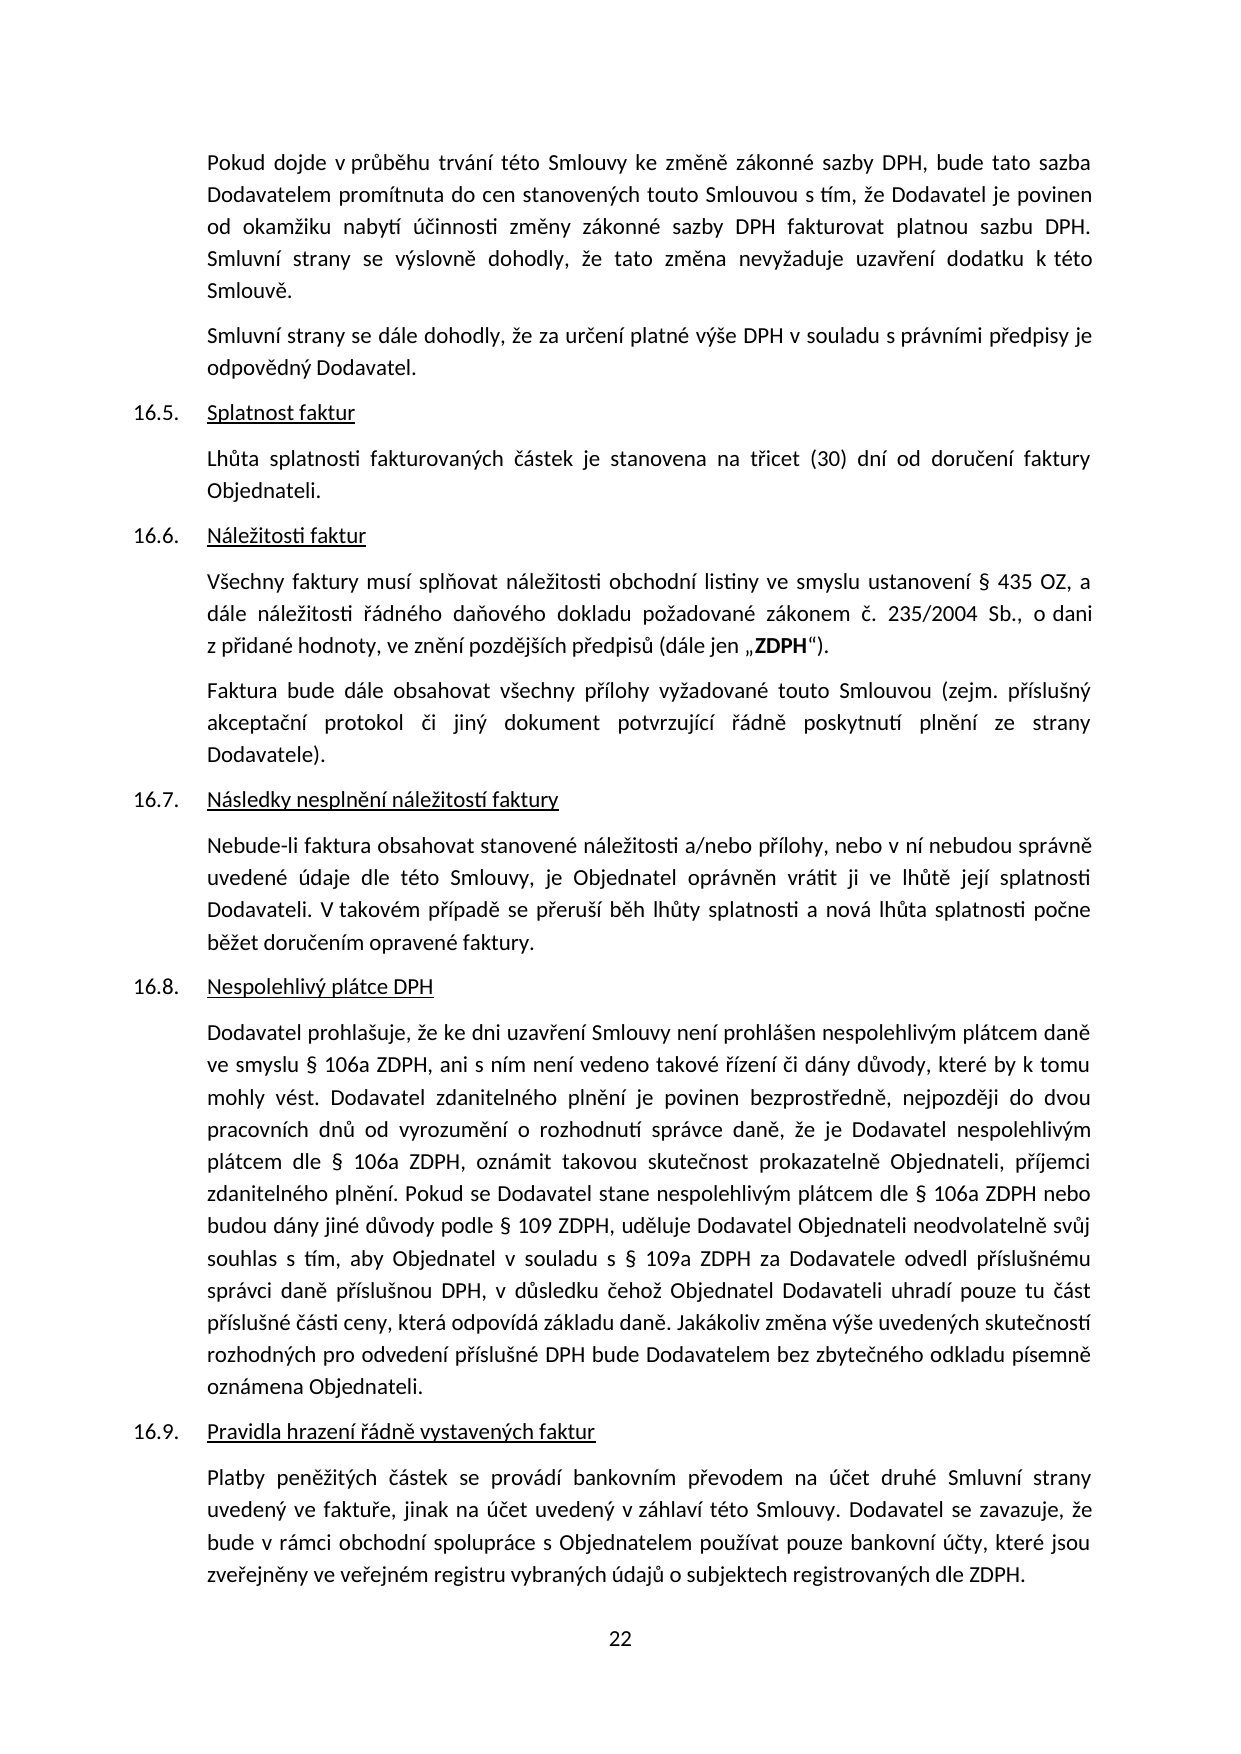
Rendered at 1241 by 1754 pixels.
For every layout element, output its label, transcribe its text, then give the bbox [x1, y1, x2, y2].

list Smluvní strany se dále dohodly, že za určení platné výše DPH v souladu s právními předpisy je odpovědný Dodavatel. [207, 321, 1092, 381]
subtitle Nespolehlivý plátce DPH [133, 972, 1092, 1000]
subtitle Pravidla hrazení řádně vystavených faktur [133, 1417, 1092, 1445]
list Dodavatel prohlašuje, že ke dni uzavření Smlouvy není prohlášen nespolehlivým plátcem daně ve smyslu § 106a ZDPH, ani s ním není vedeno takové řízení či dány důvody, které by k tomu mohly vést. Dodavatel zdanitelného plnění je povinen bezprostředně, nejpozději do dvou pracovních dnů od vyrozumění o rozhodnutí správce daně, že je Dodavatel nespolehlivým plátcem dle § 106a ZDPH, oznámit takovou skutečnost prokazatelně Objednateli, příjemci zdanitelného plnění. Pokud se Dodavatel stane nespolehlivým plátcem dle § 106a ZDPH nebo budou dány jiné důvody podle § 109 ZDPH, uděluje Dodavatel Objednateli neodvolatelně svůj souhlas s tím, aby Objednatel v souladu s § 109a ZDPH za Dodavatele odvedl příslušnému správci daně příslušnou DPH, v důsledku čehož Objednatel Dodavateli uhradí pouze tu část příslušné části ceny, která odpovídá základu daně. Jakákoliv změna výše uvedených skutečností rozhodných pro odvedení příslušné DPH bude Dodavatelem bez zbytečného odkladu písemně oznámena Objednateli. [207, 1018, 1092, 1401]
list Všechny faktury musí splňovat náležitosti obchodní listiny ve smyslu ustanovení § 435 OZ, a dále náležitosti řádného daňového dokladu požadované zákonem č. 235/2004 Sb., o dani z přidané hodnoty, ve znění pozdějších předpisů (dále jen „ZDPH“). [207, 567, 1092, 659]
list Faktura bude dále obsahovat všechny přílohy vyžadované touto Smlouvou (zejm. příslušný akceptační protokol či jiný dokument potvrzující řádně poskytnutí plnění ze strany Dodavatele). [207, 676, 1092, 768]
list Nebude-li faktura obsahovat stanovené náležitosti a/nebo přílohy, nebo v ní nebudou správně uvedené údaje dle této Smlouvy, je Objednatel oprávněn vrátit ji ve lhůtě její splatnosti Dodavateli. V takovém případě se přeruší běh lhůty splatnosti a nová lhůta splatnosti počne běžet doručením opravené faktury. [207, 831, 1092, 956]
subtitle Náležitosti faktur [133, 521, 1092, 549]
subtitle Splatnost faktur [133, 398, 1092, 426]
list Lhůta splatnosti fakturovaných částek je stanovena na třicet (30) dní od doručení faktury Objednateli. [207, 444, 1092, 504]
subtitle Následky nesplnění náležitostí faktury [133, 785, 1092, 813]
list Pokud dojde v průběhu trvání této Smlouvy ke změně zákonné sazby DPH, bude tato sazba Dodavatelem promítnuta do cen stanovených touto Smlouvou s tím, že Dodavatel je povinen od okamžiku nabytí účinnosti změny zákonné sazby DPH fakturovat platnou sazbu DPH. Smluvní strany se výslovně dohodly, že tato změna nevyžaduje uzavření dodatku k této Smlouvě. [207, 148, 1092, 304]
list Platby peněžitých částek se provádí bankovním převodem na účet druhé Smluvní strany uvedený ve faktuře, jinak na účet uvedený v záhlaví této Smlouvy. Dodavatel se zavazuje, že bude v rámci obchodní spolupráce s Objednatelem používat pouze bankovní účty, které jsou zveřejněny ve veřejném registru vybraných údajů o subjektech registrovaných dle ZDPH. [207, 1463, 1092, 1588]
